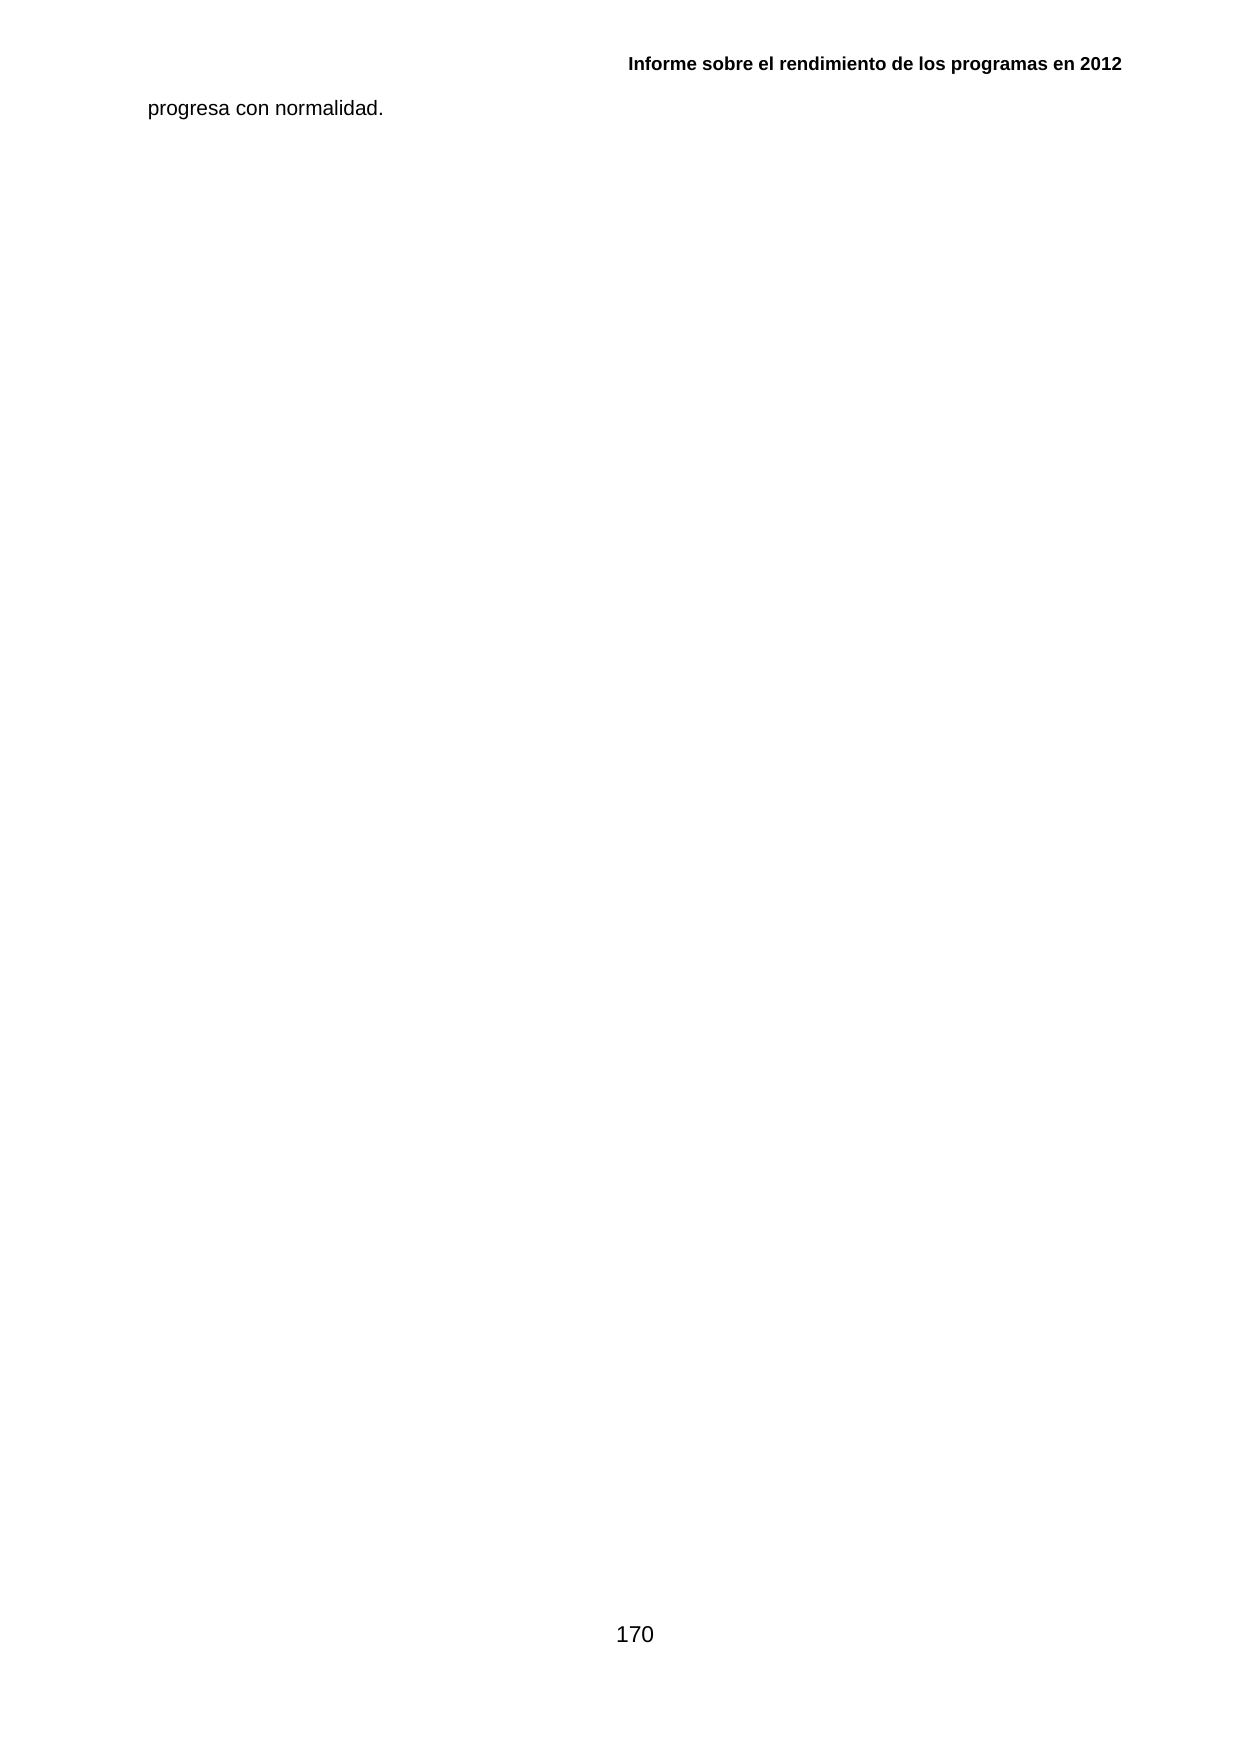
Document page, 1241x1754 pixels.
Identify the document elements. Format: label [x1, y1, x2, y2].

list [148, 96, 1122, 120]
